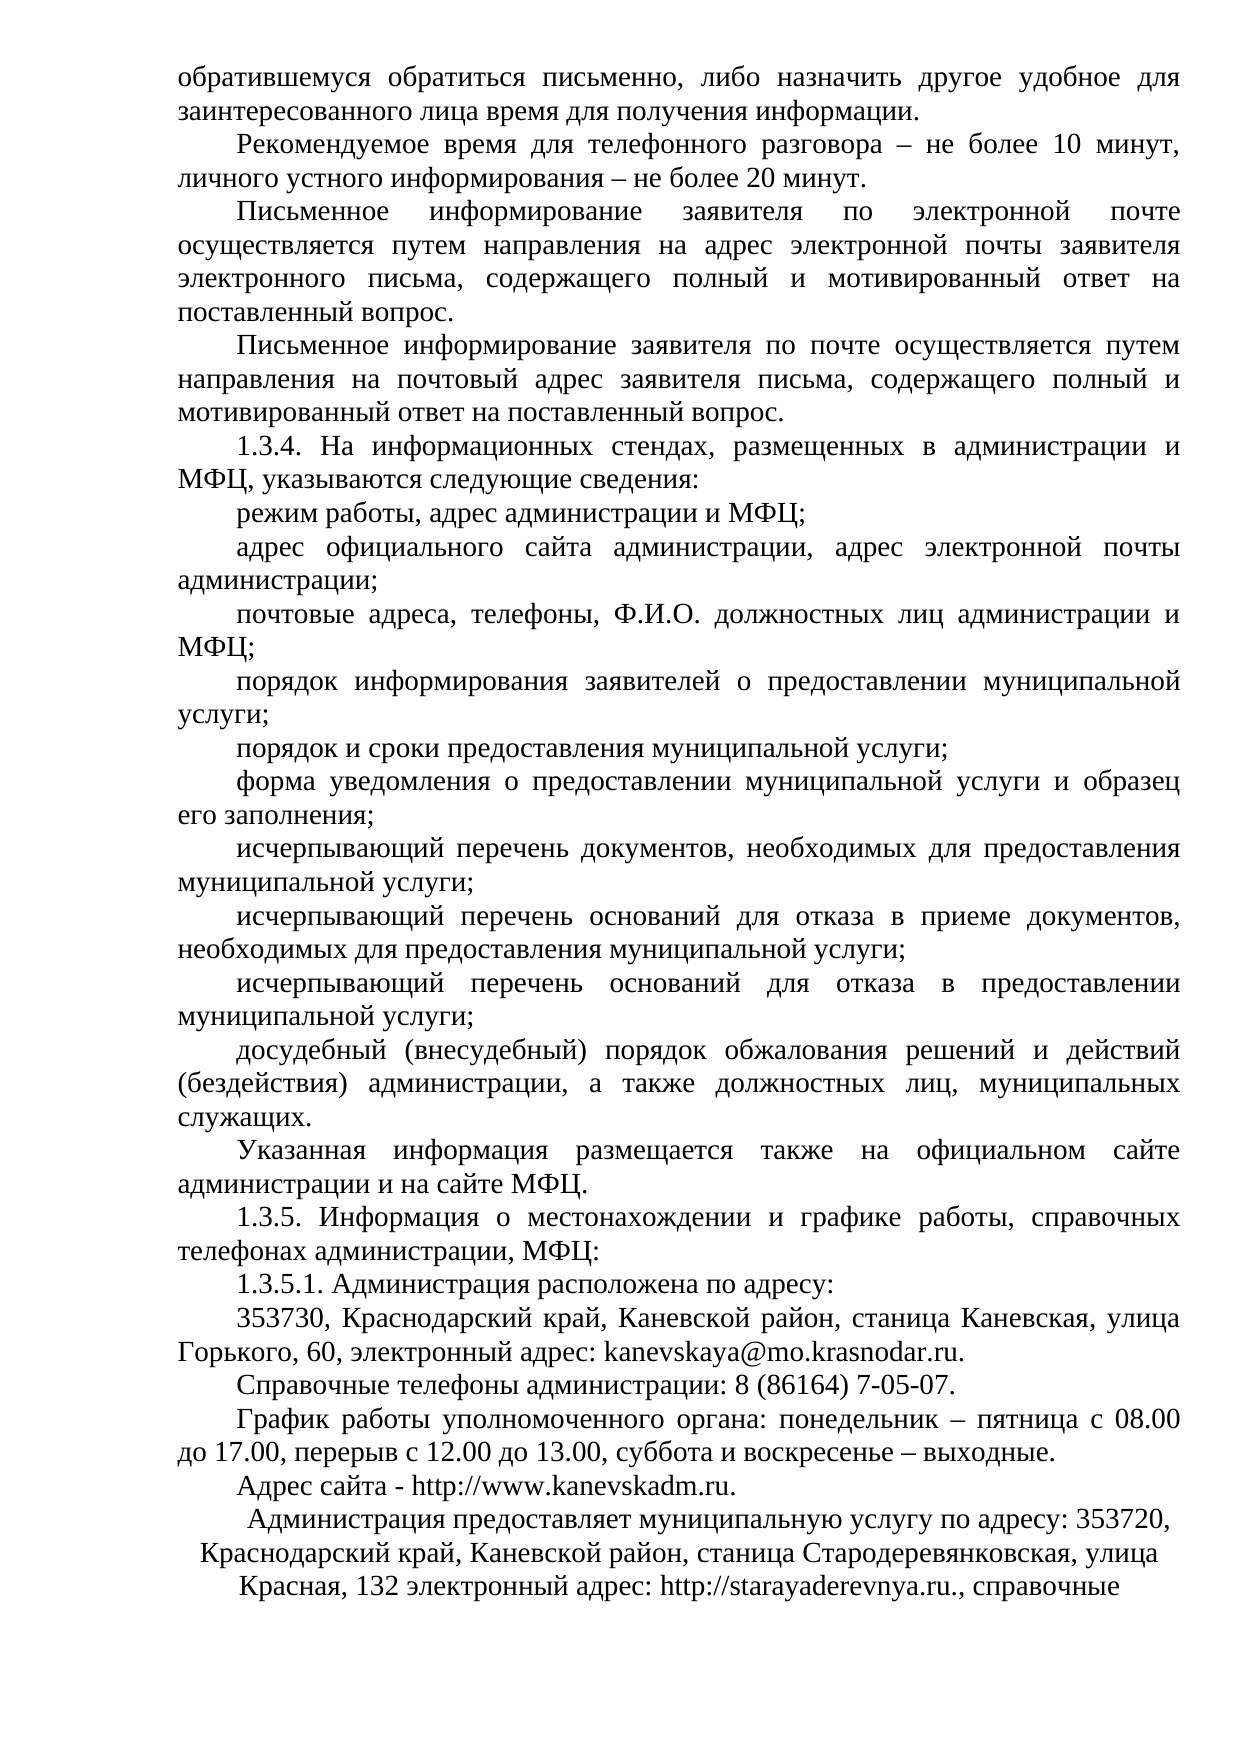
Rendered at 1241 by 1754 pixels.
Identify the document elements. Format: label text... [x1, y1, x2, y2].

text исчерпывающий перечень документов, необходимых для предоставления муниципальной услуги; [177, 831, 1181, 898]
text Письменное информирование заявителя по электронной почте осуществляется путем направления на адрес электронной почты заявителя электронного письма, содержащего полный и мотивированный ответ на поставленный вопрос. [177, 193, 1181, 327]
text Адрес сайта - http://www.kanevskadm.ru. [177, 1468, 1181, 1501]
text досудебный (внесудебный) порядок обжалования решений и действий (бездействия) администрации, а также должностных лиц, муниципальных служащих. [177, 1032, 1181, 1132]
text порядок информирования заявителей о предоставлении муниципальной услуги; [177, 663, 1181, 730]
text Письменное информирование заявителя по почте осуществляется путем направления на почтовый адрес заявителя письма, содержащего полный и мотивированный ответ на поставленный вопрос. [177, 327, 1181, 428]
text порядок и сроки предоставления муниципальной услуги; [177, 730, 1181, 763]
text Указанная информация размещается также на официальном сайте администрации и на сайте МФЦ. [177, 1132, 1181, 1199]
text 1.3.4. На информационных стендах, размещенных в администрации и МФЦ, указываются следующие сведения: [177, 428, 1181, 495]
text Справочные телефоны администрации: 8 (86164) 7-05-07. [177, 1367, 1181, 1401]
text исчерпывающий перечень оснований для отказа в предоставлении муниципальной услуги; [177, 965, 1181, 1032]
text почтовые адреса, телефоны, Ф.И.О. должностных лиц администрации и МФЦ; [177, 596, 1181, 663]
text График работы уполномоченного органа: понедельник – пятница с 08.00 до 17.00, перерыв с 12.00 до 13.00, суббота и воскресенье – выходные. [177, 1401, 1181, 1468]
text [177, 59, 1181, 126]
text Рекомендуемое время для телефонного разговора – не более 10 минут, личного устного информирования – не более 20 минут. [177, 126, 1181, 193]
text исчерпывающий перечень оснований для отказа в приеме документов, необходимых для предоставления муниципальной услуги; [177, 898, 1181, 965]
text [177, 1501, 1181, 1602]
text форма уведомления о предоставлении муниципальной услуги и образец его заполнения; [177, 763, 1181, 831]
text 1.3.5.1. Администрация расположена по адресу: [177, 1267, 1181, 1300]
text адрес официального сайта администрации, адрес электронной почты администрации; [177, 529, 1181, 596]
text 353730, Краснодарский край, Каневской район, станица Каневская, улица Горького, 60, электронный адрес: kanevskaya@mo.krasnodar.ru. [177, 1300, 1181, 1367]
text 1.3.5. Информация о местонахождении и графике работы, справочных телефонах администрации, МФЦ: [177, 1199, 1181, 1267]
text режим работы, адрес администрации и МФЦ; [177, 495, 1181, 529]
